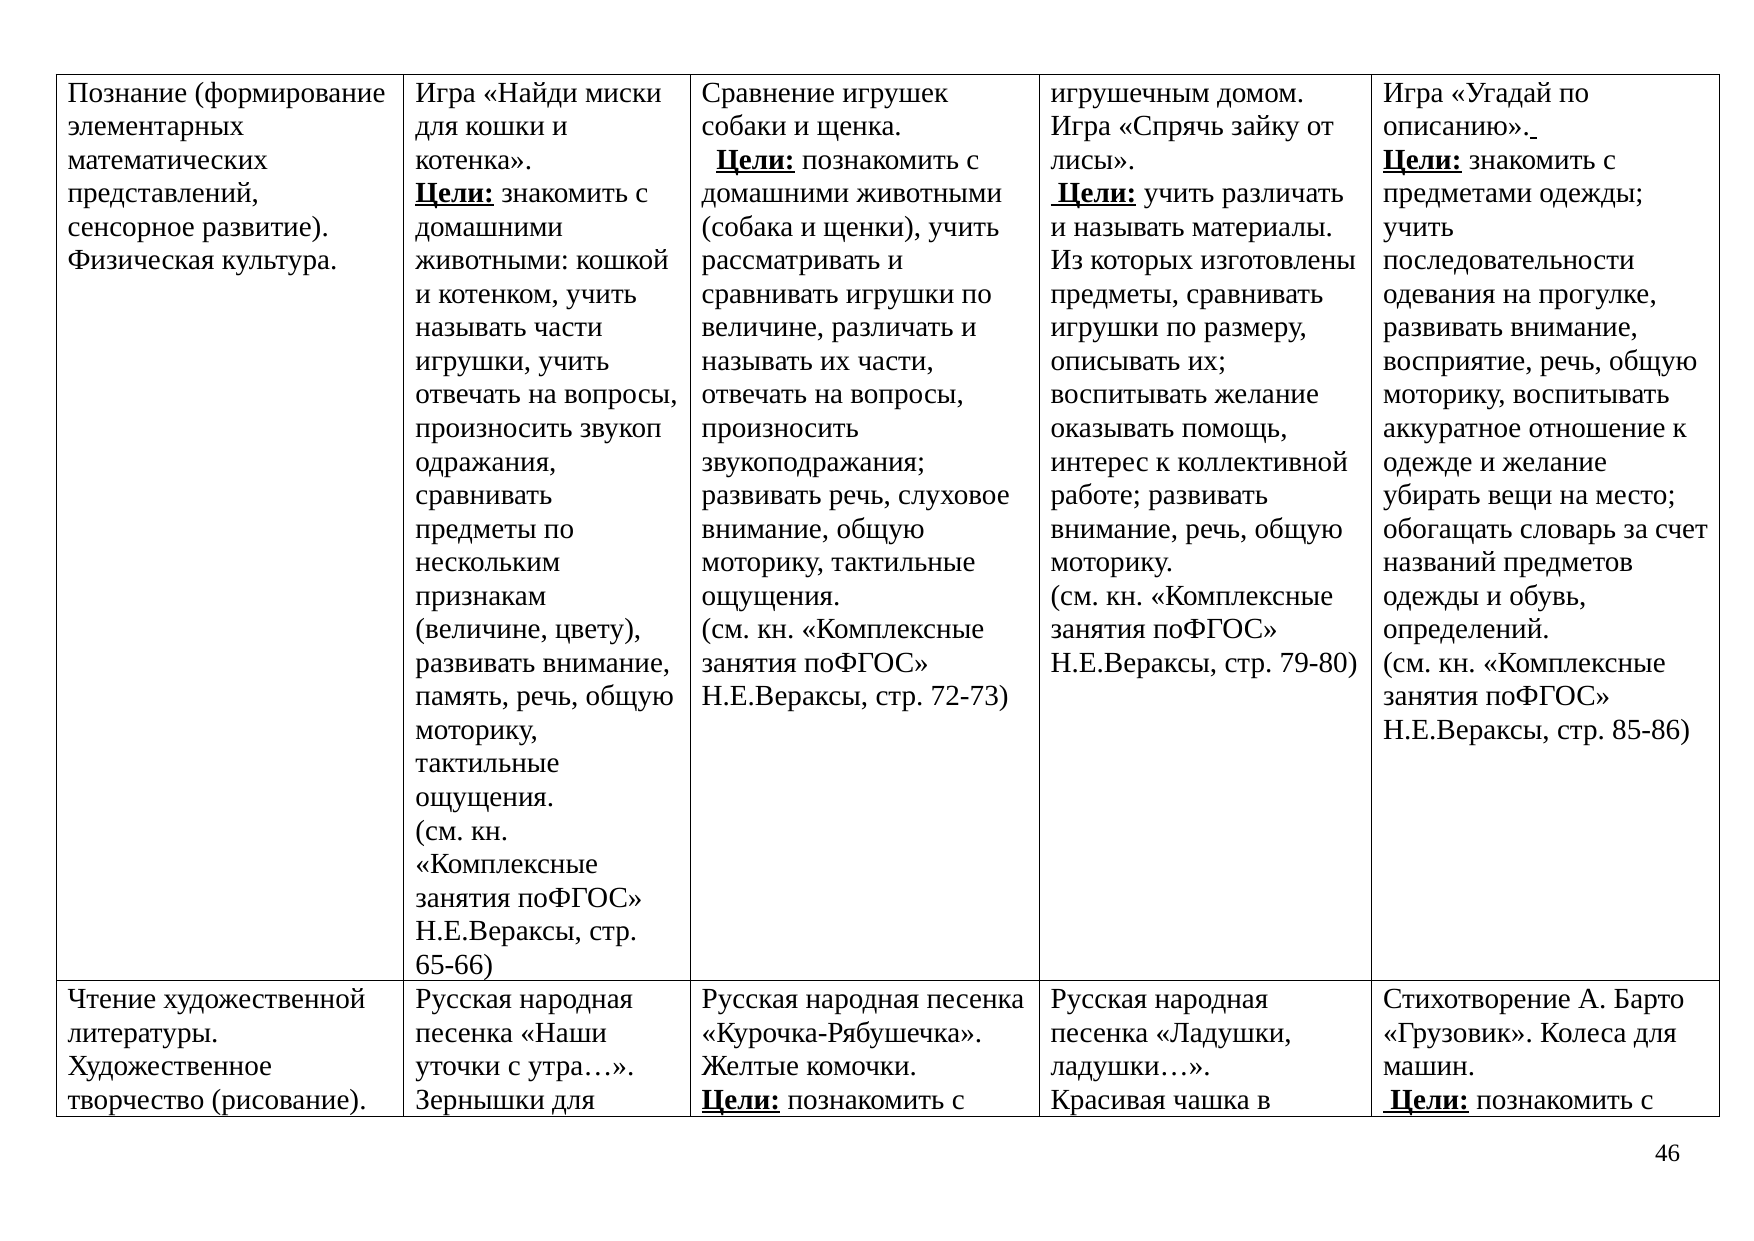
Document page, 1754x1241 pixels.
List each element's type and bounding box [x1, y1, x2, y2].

table_cell [1040, 75, 1371, 980]
table_cell [404, 75, 690, 980]
table_cell [57, 75, 403, 980]
table_cell [1040, 981, 1371, 1116]
table_cell [691, 75, 1039, 980]
table_cell [691, 981, 1039, 1116]
table_cell [1372, 75, 1719, 980]
table_cell [1372, 981, 1719, 1116]
table_cell [404, 981, 690, 1116]
table_cell [57, 981, 403, 1116]
